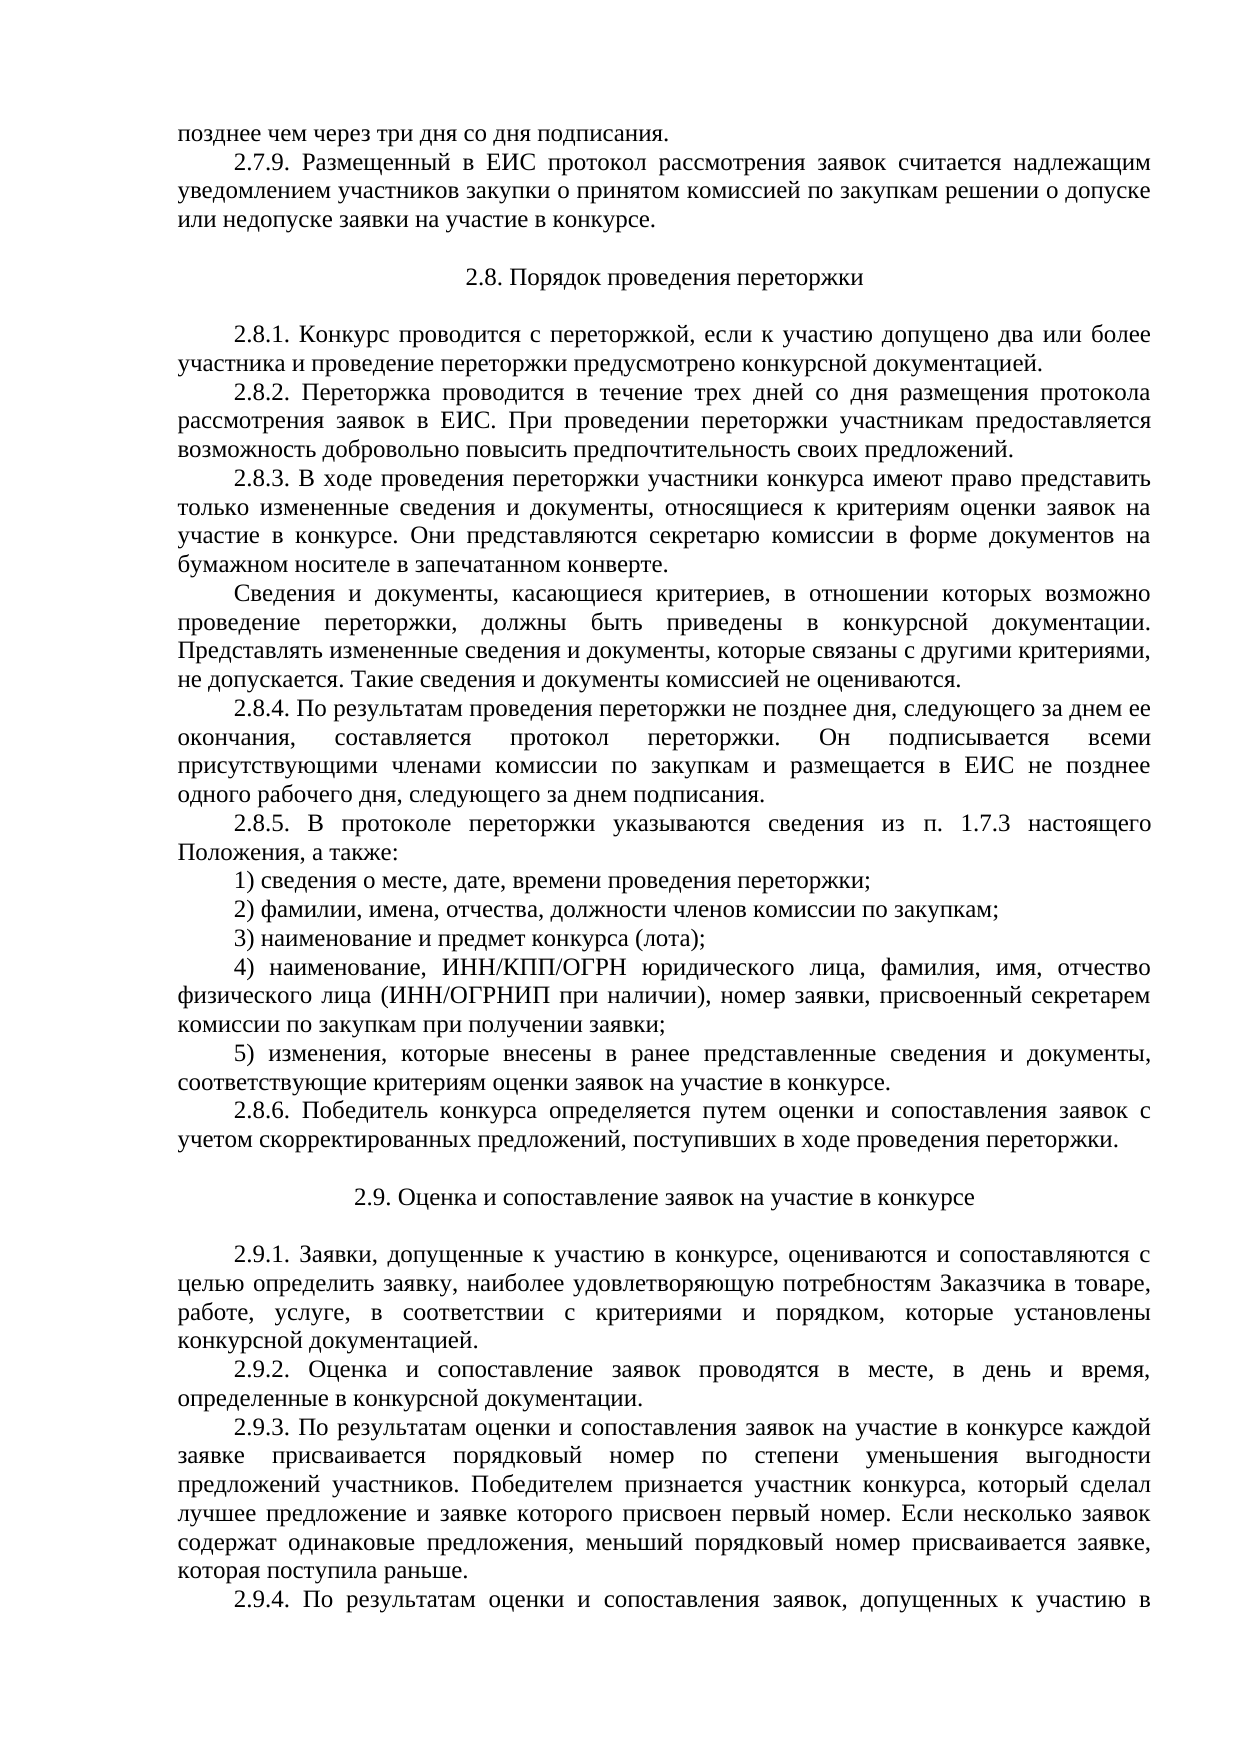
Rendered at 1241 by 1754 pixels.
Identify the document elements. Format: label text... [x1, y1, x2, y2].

text 2.8.3. В ходе проведения переторжки участники конкурса имеют право представить только измененные сведения и документы, относящиеся к критериям оценки заявок на участие в конкурсе. Они представляются секретарю комиссии в форме документов на бумажном носителе в запечатанном конверте. [177, 463, 1152, 578]
text 2.9.2. Оценка и сопоставление заявок проводятся в месте, в день и время, определенные в конкурсной документации. [177, 1354, 1152, 1412]
text 2.8.5. В протоколе переторжки указываются сведения из п. 1.7.3 настоящего Положения, а также: [177, 808, 1152, 866]
text 2.8. Порядок проведения переторжки [177, 262, 1152, 291]
text 2.8.6. Победитель конкурса определяется путем оценки и сопоставления заявок с учетом скорректированных предложений, поступивших в ходе проведения переторжки. [177, 1096, 1152, 1153]
text 3) наименование и предмет конкурса (лота); [177, 923, 1152, 952]
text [177, 118, 1152, 147]
text Сведения и документы, касающиеся критериев, в отношении которых возможно проведение переторжки, должны быть приведены в конкурсной документации. Представлять измененные сведения и документы, которые связаны с другими критериями, не допускается. Такие сведения и документы комиссией не оцениваются. [177, 578, 1152, 693]
text 2.9. Оценка и сопоставление заявок на участие в конкурсе [177, 1182, 1152, 1211]
text 1) сведения о месте, дате, времени проведения переторжки; [177, 866, 1152, 894]
text 2.8.4. По результатам проведения переторжки не позднее дня, следующего за днем ее окончания, составляется протокол переторжки. Он подписывается всеми присутствующими членами комиссии по закупкам и размещается в ЕИС не позднее одного рабочего дня, следующего за днем подписания. [177, 693, 1152, 808]
text 2) фамилии, имена, отчества, должности членов комиссии по закупкам; [177, 894, 1152, 923]
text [177, 1584, 1152, 1613]
text 5) изменения, которые внесены в ранее представленные сведения и документы, соответствующие критериям оценки заявок на участие в конкурсе. [177, 1038, 1152, 1096]
text 2.9.1. Заявки, допущенные к участию в конкурсе, оцениваются и сопоставляются с целью определить заявку, наиболее удовлетворяющую потребностям Заказчика в товаре, работе, услуге, в соответствии с критериями и порядком, которые установлены конкурсной документацией. [177, 1239, 1152, 1354]
text 2.7.9. Размещенный в ЕИС протокол рассмотрения заявок считается надлежащим уведомлением участников закупки о принятом комиссией по закупкам решении о допуске или недопуске заявки на участие в конкурсе. [177, 147, 1152, 233]
text 2.9.3. По результатам оценки и сопоставления заявок на участие в конкурсе каждой заявке присваивается порядковый номер по степени уменьшения выгодности предложений участников. Победителем признается участник конкурса, который сделал лучшее предложение и заявке которого присвоен первый номер. Если несколько заявок содержат одинаковые предложения, меньший порядковый номер присваивается заявке, которая поступила раньше. [177, 1412, 1152, 1584]
text 2.8.2. Переторжка проводится в течение трех дней со дня размещения протокола рассмотрения заявок в ЕИС. При проведении переторжки участникам предоставляется возможность добровольно повысить предпочтительность своих предложений. [177, 377, 1152, 463]
text 4) наименование, ИНН/КПП/ОГРН юридического лица, фамилия, имя, отчество физического лица (ИНН/ОГРНИП при наличии), номер заявки, присвоенный секретарем комиссии по закупкам при получении заявки; [177, 952, 1152, 1038]
text 2.8.1. Конкурс проводится с переторжкой, если к участию допущено два или более участника и проведение переторжки предусмотрено конкурсной документацией. [177, 319, 1152, 377]
